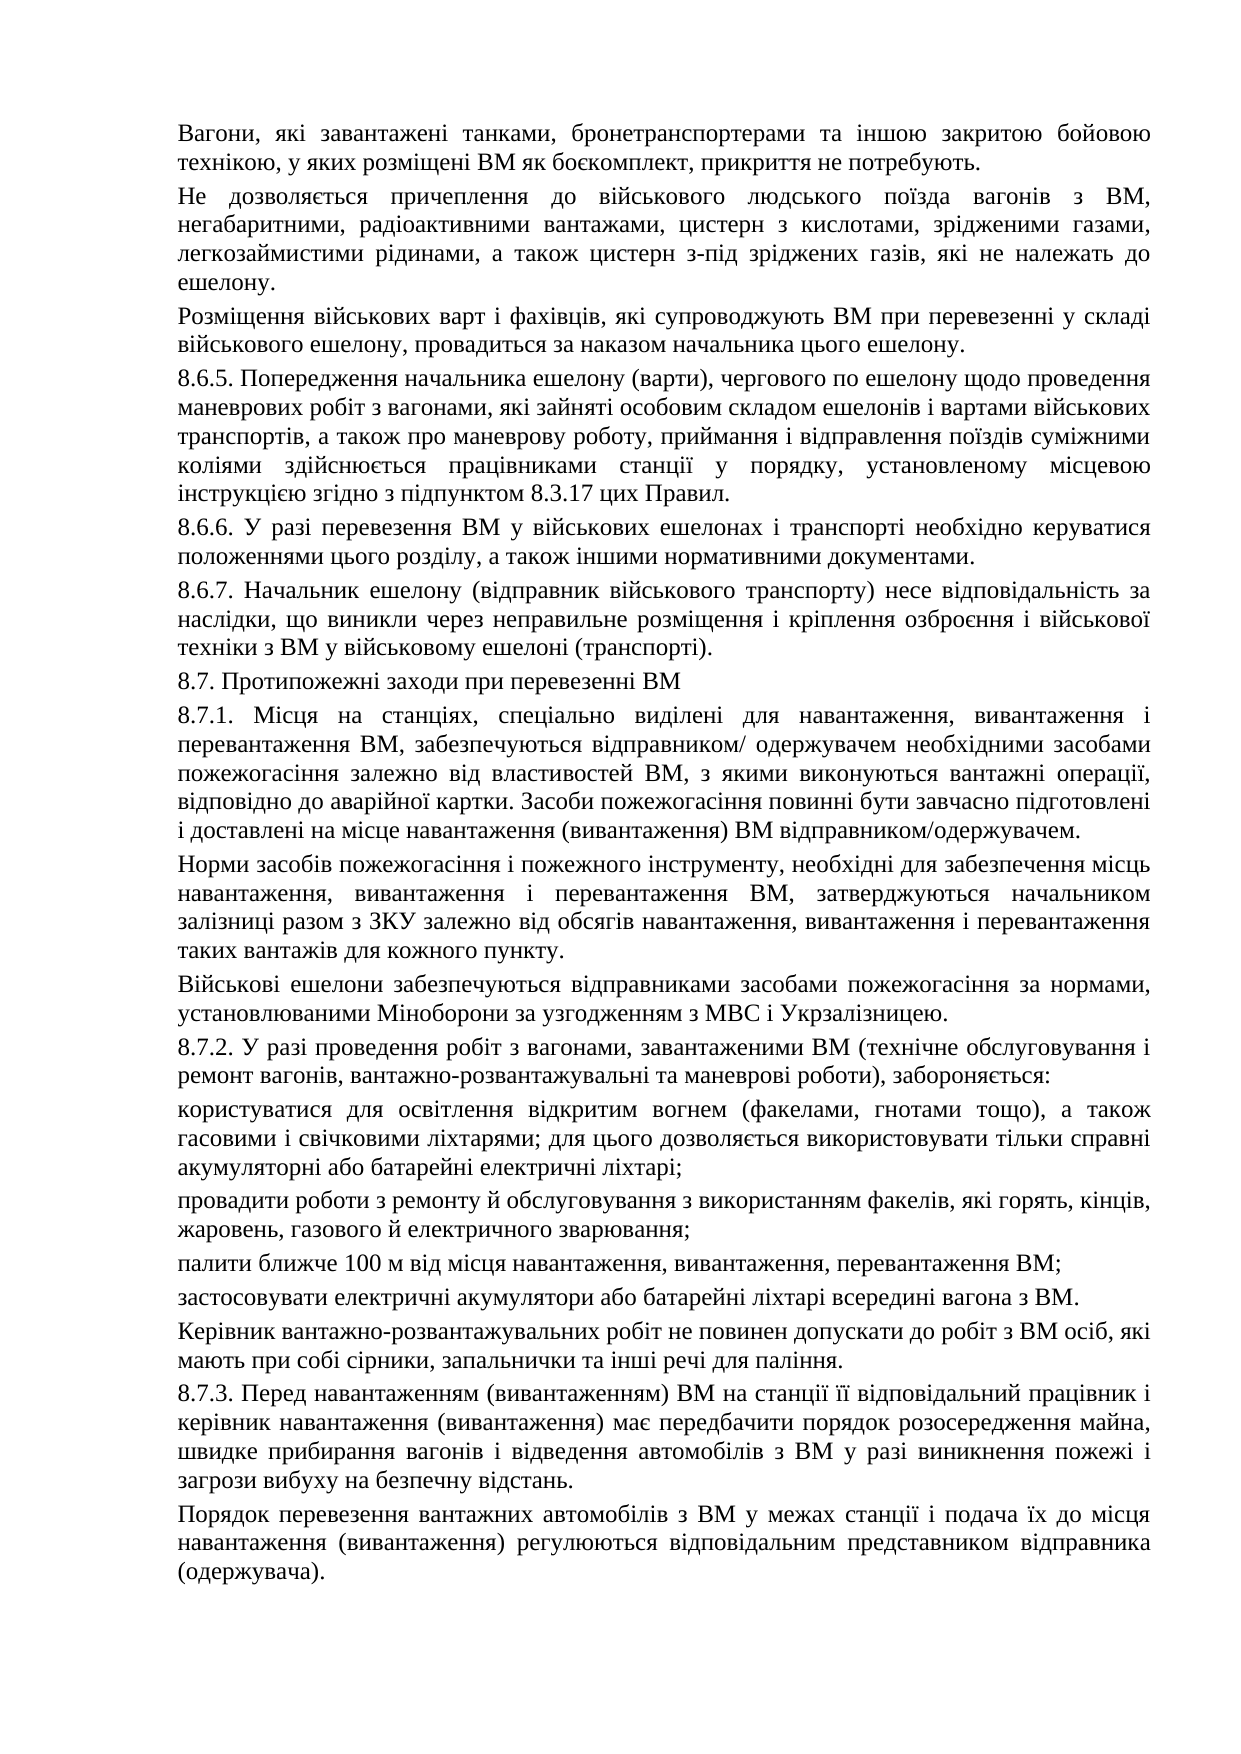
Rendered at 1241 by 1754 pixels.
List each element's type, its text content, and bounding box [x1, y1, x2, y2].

text застосовувати електричні акумулятори або батарейні ліхтарі всередині вагона з ВМ. [177, 1282, 1152, 1311]
text Розміщення військових варт і фахівців, які супроводжують ВМ при перевезенні у складі військового ешелону, провадиться за наказом начальника цього ешелону. [177, 301, 1152, 358]
text провадити роботи з ремонту й обслуговування з використанням факелів, які горять, кінців, жаровень, газового й електричного зварювання; [177, 1186, 1152, 1243]
text Керівник вантажно-розвантажувальних робіт не повинен допускати до робіт з ВМ осіб, які мають при собі сірники, запальнички та інші речі для паління. [177, 1316, 1152, 1373]
text 8.6.7. Начальник ешелону (відправник військового транспорту) несе відповідальність за наслідки, що виникли через неправильне розміщення і кріплення озброєння і військової техніки з ВМ у військовому ешелоні (транспорті). [177, 575, 1152, 661]
text палити ближче 100 м від місця навантаження, вивантаження, перевантаження ВМ; [177, 1248, 1152, 1277]
text 8.6.5. Попередження начальника ешелону (варти), чергового по ешелону щодо проведення маневрових робіт з вагонами, які зайняті особовим складом ешелонів і вартами військових транспортів, а також про маневрову роботу, приймання і відправлення поїздів суміжними коліями здійснюється працівниками станції у порядку, установленому місцевою інструкцією згідно з підпунктом 8.3.17 цих Правил. [177, 363, 1152, 507]
text 8.7.3. Перед навантаженням (вивантаженням) ВМ на станції її відповідальний працівник і керівник навантаження (вивантаження) має передбачити порядок розосередження майна, швидке прибирання вагонів і відведення автомобілів з ВМ у разі виникнення пожежі і загрози вибуху на безпечну відстань. [177, 1378, 1152, 1493]
text 8.7.1. Місця на станціях, спеціально виділені для навантаження, вивантаження і перевантаження ВМ, забезпечуються відправником/ одержувачем необхідними засобами пожежогасіння залежно від властивостей ВМ, з якими виконуються вантажні операції, відповідно до аварійної картки. Засоби пожежогасіння повинні бути завчасно підготовлені і доставлені на місце навантаження (вивантаження) ВМ відправником/одержувачем. [177, 700, 1152, 844]
text Порядок перевезення вантажних автомобілів з ВМ у межах станції і подача їх до місця навантаження (вивантаження) регулюються відповідальним представником відправника (одержувача). [177, 1499, 1152, 1585]
text користуватися для освітлення відкритим вогнем (факелами, гнотами тощо), а також гасовими і свічковими ліхтарями; для цього дозволяється використовувати тільки справні акумуляторні або батарейні електричні ліхтарі; [177, 1094, 1152, 1181]
text Норми засобів пожежогасіння і пожежного інструменту, необхідні для забезпечення місць навантаження, вивантаження і перевантаження ВМ, затверджуються начальником залізниці разом з ЗКУ залежно від обсягів навантаження, вивантаження і перевантаження таких вантажів для кожного пункту. [177, 849, 1152, 964]
text 8.7. Протипожежні заходи при перевезенні ВМ [177, 666, 1152, 695]
text Вагони, які завантажені танками, бронетранспортерами та іншою закритою бойовою технікою, у яких розміщені ВМ як боєкомплект, прикриття не потребують. [177, 118, 1152, 176]
text Не дозволяється причеплення до військового людського поїзда вагонів з ВМ, негабаритними, радіоактивними вантажами, цистерн з кислотами, зрідженими газами, легкозаймистими рідинами, а також цистерн з-під зріджених газів, які не належать до ешелону. [177, 181, 1152, 296]
text Військові ешелони забезпечуються відправниками засобами пожежогасіння за нормами, установлюваними Міноборони за узгодженням з МВС і Укрзалізницею. [177, 969, 1152, 1027]
text 8.7.2. У разі проведення робіт з вагонами, завантаженими ВМ (технічне обслуговування і ремонт вагонів, вантажно-розвантажувальні та маневрові роботи), забороняється: [177, 1032, 1152, 1089]
text 8.6.6. У разі перевезення ВМ у військових ешелонах і транспорті необхідно керуватися положеннями цього розділу, а також іншими нормативними документами. [177, 512, 1152, 570]
